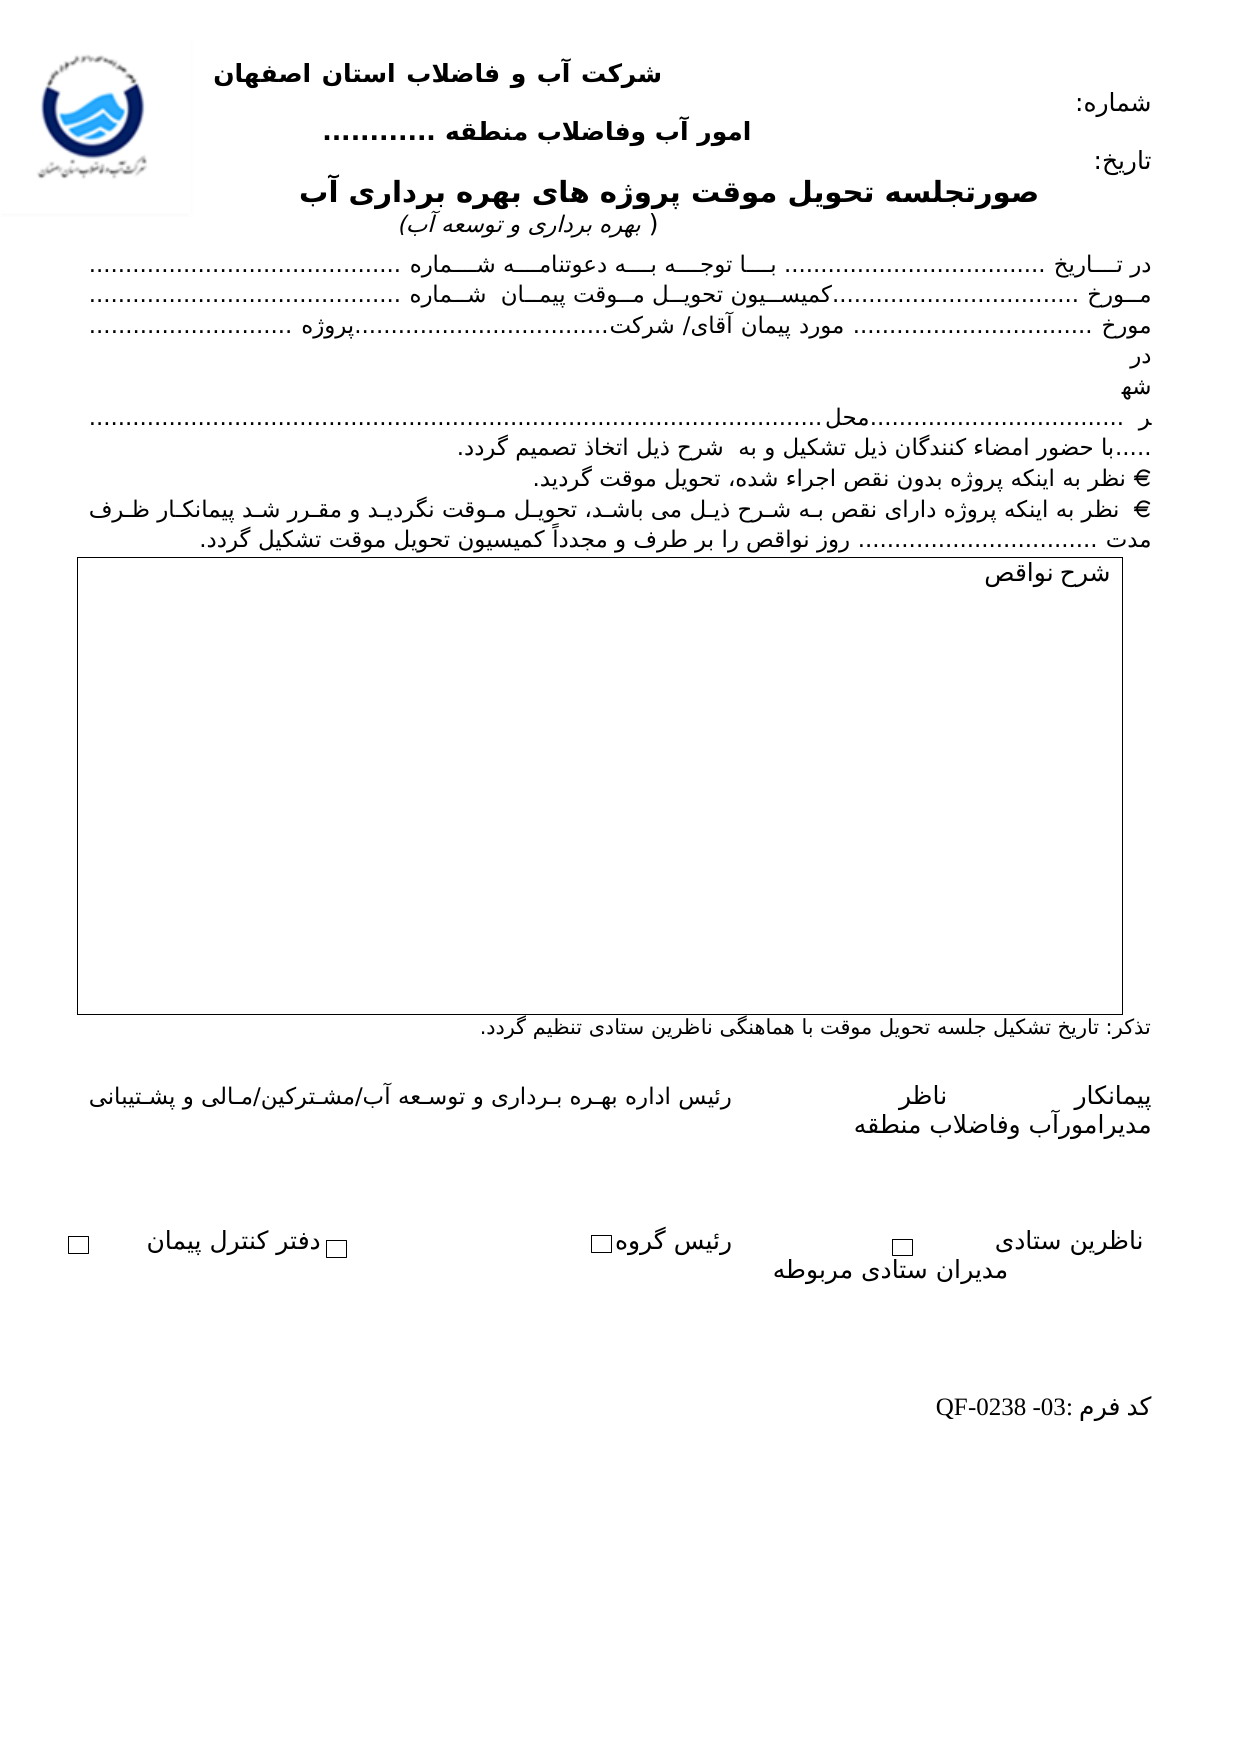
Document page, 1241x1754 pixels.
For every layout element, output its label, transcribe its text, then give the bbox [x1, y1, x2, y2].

text ............ تاریخ: [193, 117, 1152, 176]
table_header [78, 558, 1122, 1014]
text 󠄁 󠄁 󠄁 [89, 1226, 1152, 1284]
text تذکر: تاریخ تشکیل جلسه تحویل موقت با هماهنگی ناظرین ستادی تنظیم گردد. [89, 1015, 1152, 1039]
text شماره: [193, 59, 1152, 117]
text .................................... ........................................... .................................. ........................................... ................................. ................................... ............................ ............................................................................................................................................. [89, 251, 1152, 461]
text ................................. [89, 496, 1152, 553]
picture [0, 41, 193, 215]
